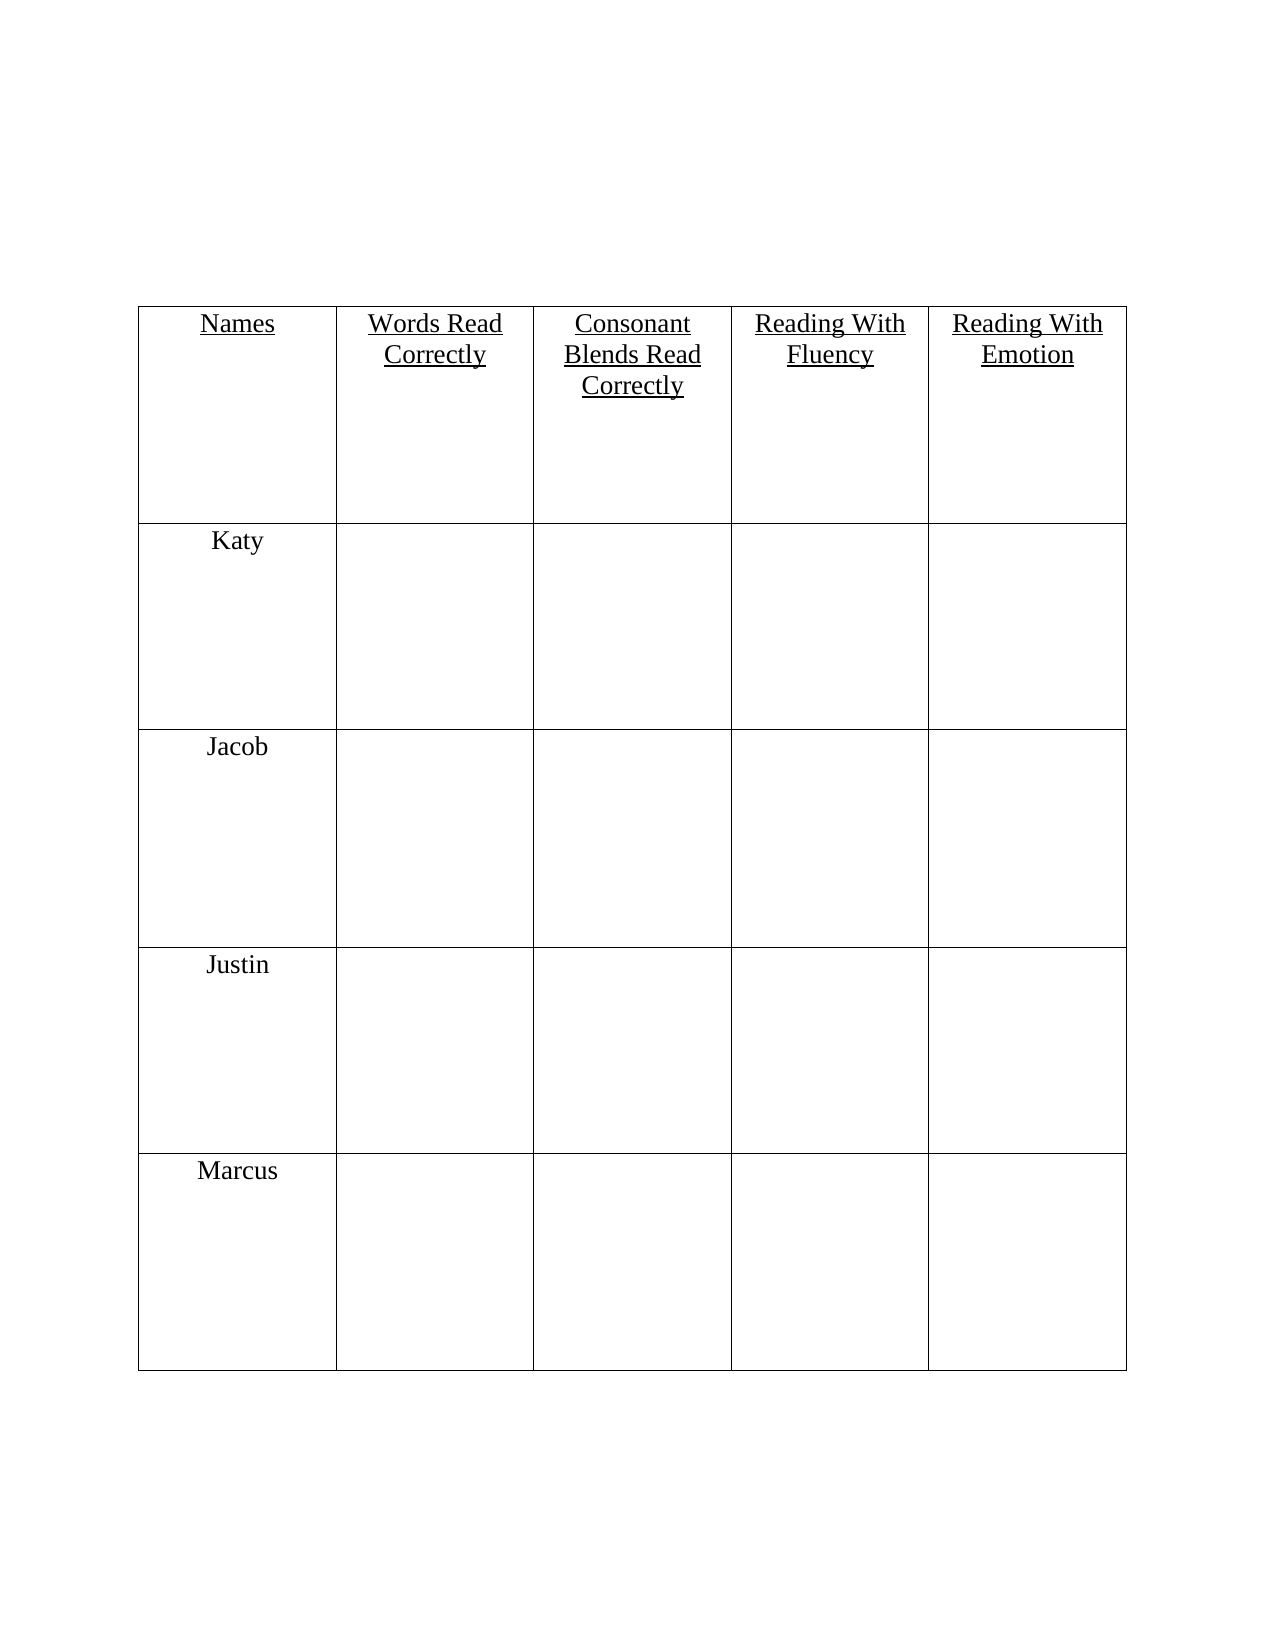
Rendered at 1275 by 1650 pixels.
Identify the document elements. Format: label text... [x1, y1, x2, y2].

table_cell [929, 524, 1126, 729]
table_header Words Read Correctly [337, 307, 533, 523]
table_cell [534, 730, 731, 947]
table_cell [534, 948, 731, 1153]
table_header Consonant Blends Read Correctly [534, 307, 731, 523]
table_header Reading With Emotion [929, 307, 1126, 523]
table_header Reading With Fluency [732, 307, 928, 523]
table_cell Katy [139, 524, 336, 729]
table_cell [534, 1154, 731, 1370]
table_cell [929, 1154, 1126, 1370]
table_cell [337, 1154, 533, 1370]
table_cell [732, 948, 928, 1153]
table_cell [534, 524, 731, 729]
table_cell Jacob [139, 730, 336, 947]
table_cell [929, 948, 1126, 1153]
table_cell [337, 524, 533, 729]
table_cell Marcus [139, 1154, 336, 1370]
table_cell [732, 730, 928, 947]
table_cell [337, 948, 533, 1153]
table_cell [929, 730, 1126, 947]
table_header Names [139, 307, 336, 523]
table_cell Justin [139, 948, 336, 1153]
table_cell [732, 524, 928, 729]
table_cell [732, 1154, 928, 1370]
table_cell [337, 730, 533, 947]
